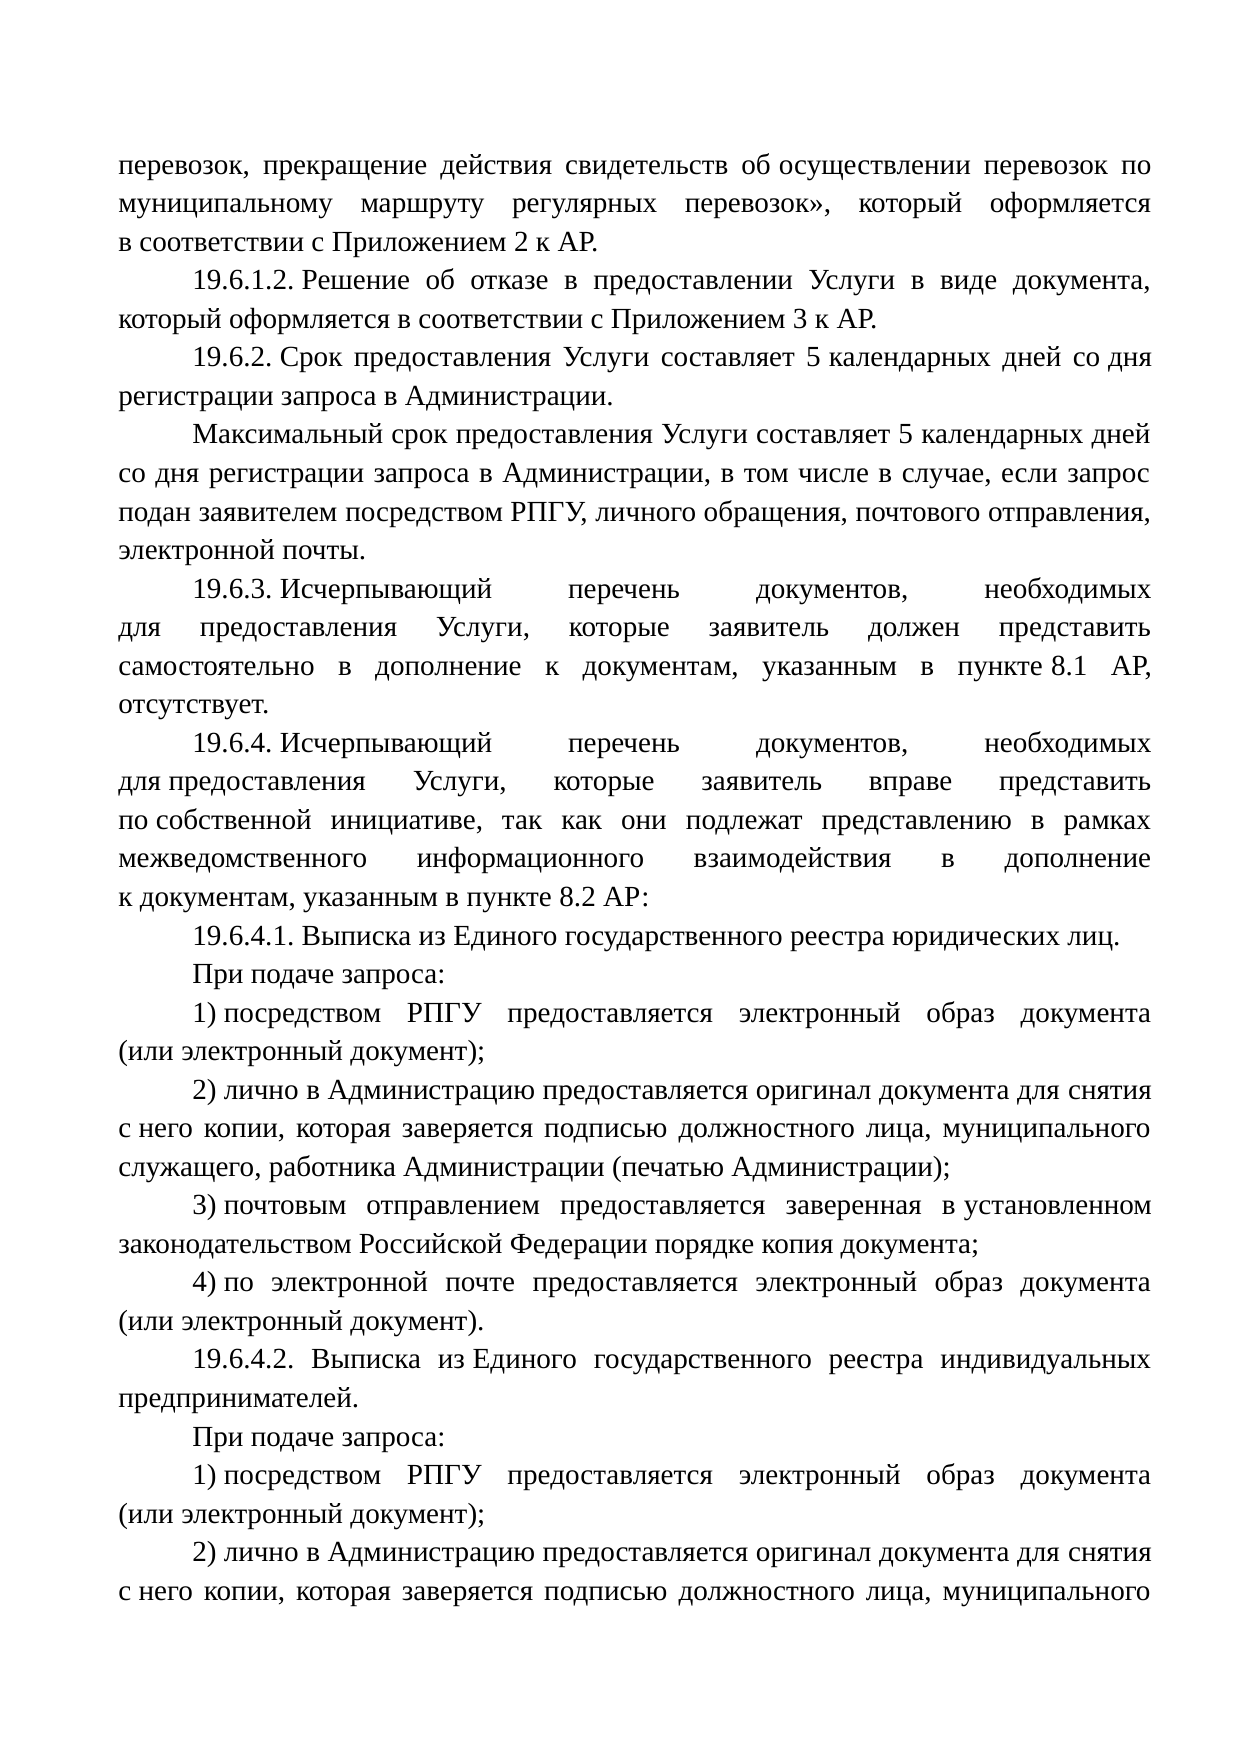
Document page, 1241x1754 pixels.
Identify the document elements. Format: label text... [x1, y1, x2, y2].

text При подаче запроса: [118, 1419, 1152, 1452]
text 3) почтовым отправлением предоставляется заверенная в установленном законодательством Российской Федерации порядке копия документа; [118, 1187, 1152, 1259]
text 19.6.3. Исчерпывающий перечень документов, необходимых для предоставления Услуги, которые заявитель должен представить самостоятельно в дополнение к документам, указанным в пункте 8.1 АР, отсутствует. [118, 571, 1152, 720]
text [118, 147, 1152, 257]
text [118, 1534, 1152, 1606]
text 19.6.1.2. Решение об отказе в предоставлении Услуги в виде документа, который оформляется в соответствии с Приложением 3 к АР. [118, 262, 1152, 334]
text 19.6.4.2. Выписка из Единого государственного реестра индивидуальных предпринимателей. [118, 1342, 1152, 1414]
text При подаче запроса: [118, 956, 1152, 990]
text 19.6.4. Исчерпывающий перечень документов, необходимых для предоставления Услуги, которые заявитель вправе представить по собственной инициативе, так как они подлежат представлению в рамках межведомственного информационного взаимодействия в дополнение к документам, указанным в пункте 8.2 АР: [118, 725, 1152, 913]
text Максимальный срок предоставления Услуги составляет 5 календарных дней со дня регистрации запроса в Администрации, в том числе в случае, если запрос подан заявителем посредством РПГУ, личного обращения, почтового отправления, электронной почты. [118, 417, 1152, 566]
text 1) посредством РПГУ предоставляется электронный образ документа (или электронный документ); [118, 1457, 1152, 1529]
text 4) по электронной почте предоставляется электронный образ документа (или электронный документ). [118, 1264, 1152, 1337]
text 19.6.4.1. Выписка из Единого государственного реестра юридических лиц. [118, 918, 1152, 951]
text 19.6.2. Срок предоставления Услуги составляет 5 календарных дней со дня регистрации запроса в Администрации. [118, 339, 1152, 412]
text 1) посредством РПГУ предоставляется электронный образ документа (или электронный документ); [118, 995, 1152, 1067]
